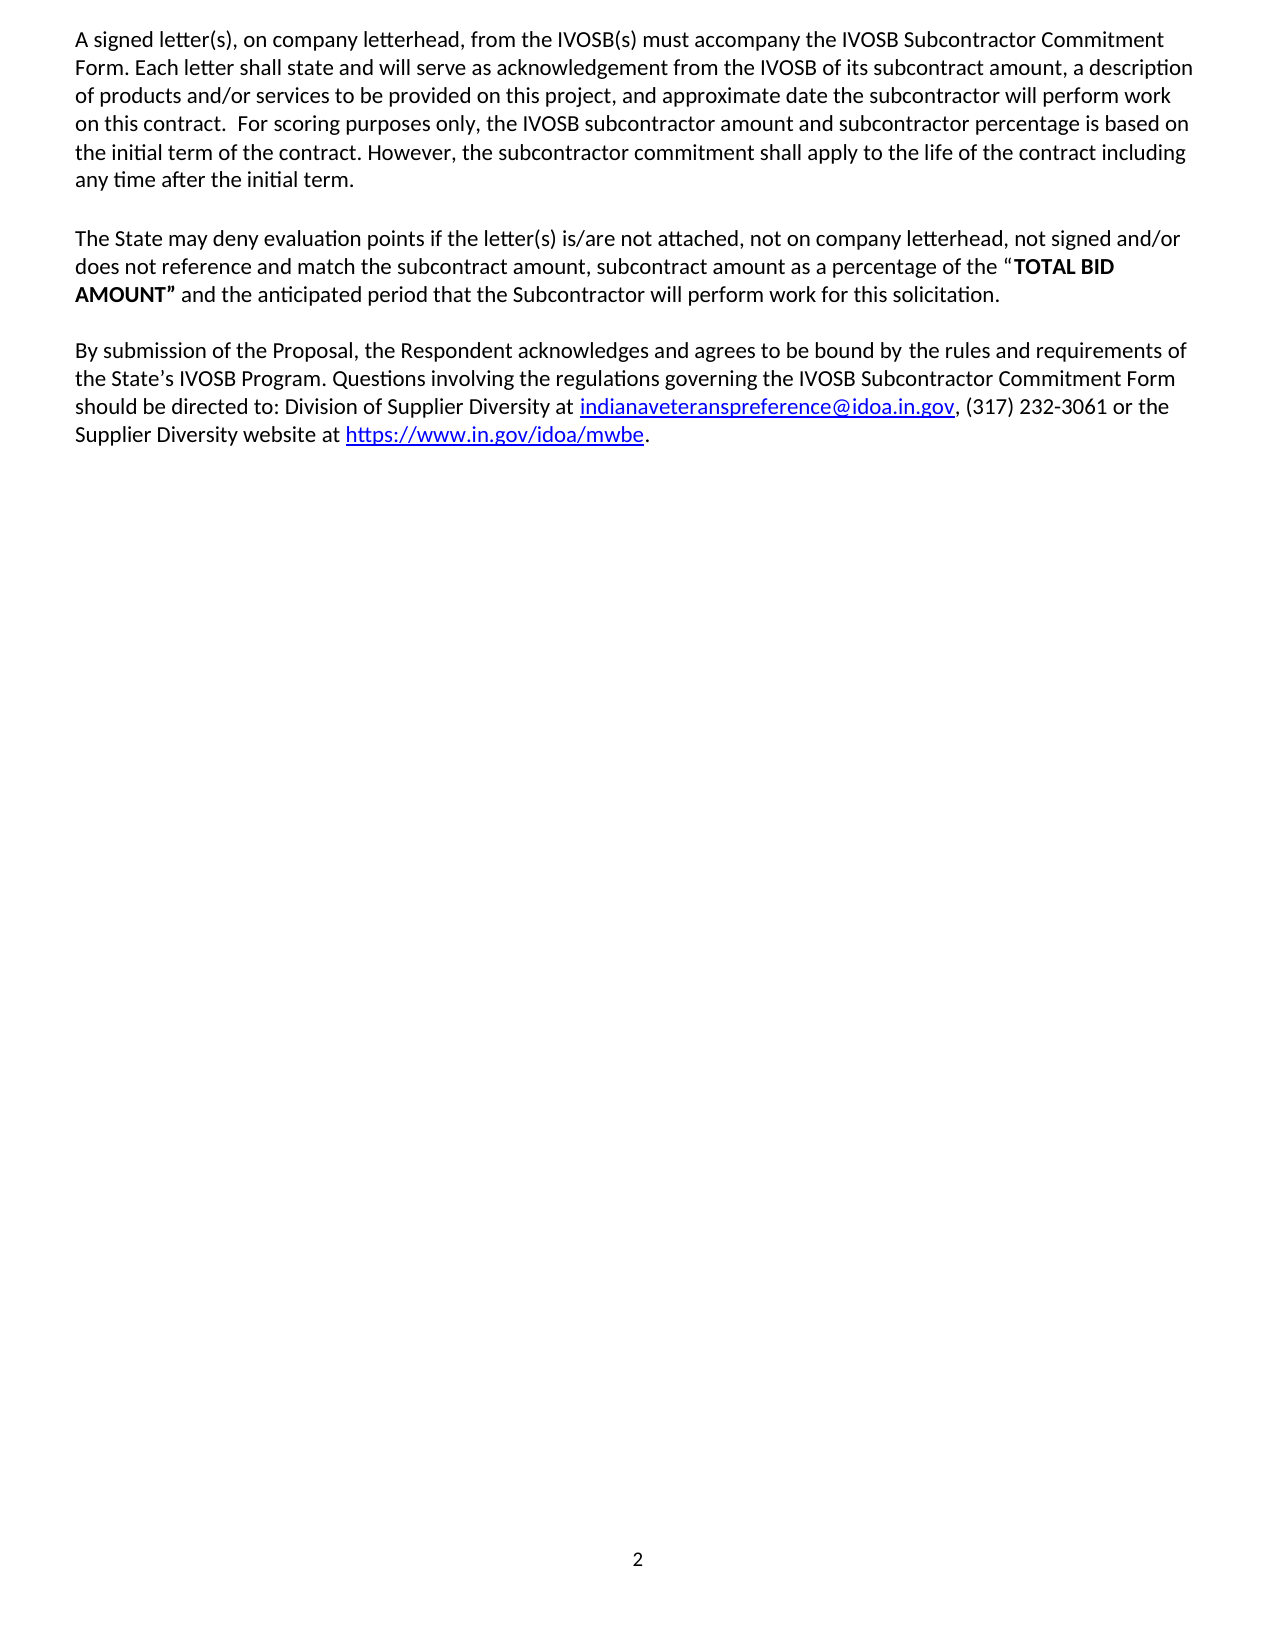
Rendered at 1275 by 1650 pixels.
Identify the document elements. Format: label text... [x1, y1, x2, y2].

text The State may deny evaluation points if the letter(s) is/are not attached, not on company letterhead, not signed and/or does not reference and match the subcontract amount, subcontract amount as a percentage of the “TOTAL BID AMOUNT” and the anticipated period that the Subcontractor will perform work for this solicitation. [75, 224, 1200, 308]
text By submission of the Proposal, the Respondent acknowledges and agrees to be bound by the rules and requirements of the State’s IVOSB Program. Questions involving the regulations governing the IVOSB Subcontractor Commitment Form should be directed to: Division of Supplier Diversity at indianaveteranspreference@idoa.in.gov, (317) 232-3061 or the Supplier Diversity website at https://www.in.gov/idoa/mwbe. [75, 336, 1200, 448]
text A signed letter(s), on company letterhead, from the IVOSB(s) must accompany the IVOSB Subcontractor Commitment Form. Each letter shall state and will serve as acknowledgement from the IVOSB of its subcontract amount, a description of products and/or services to be provided on this project, and approximate date the subcontractor will perform work on this contract. For scoring purposes only, the IVOSB subcontractor amount and subcontractor percentage is based on the initial term of the contract. However, the subcontractor commitment shall apply to the life of the contract including any time after the initial term. [75, 26, 1200, 194]
